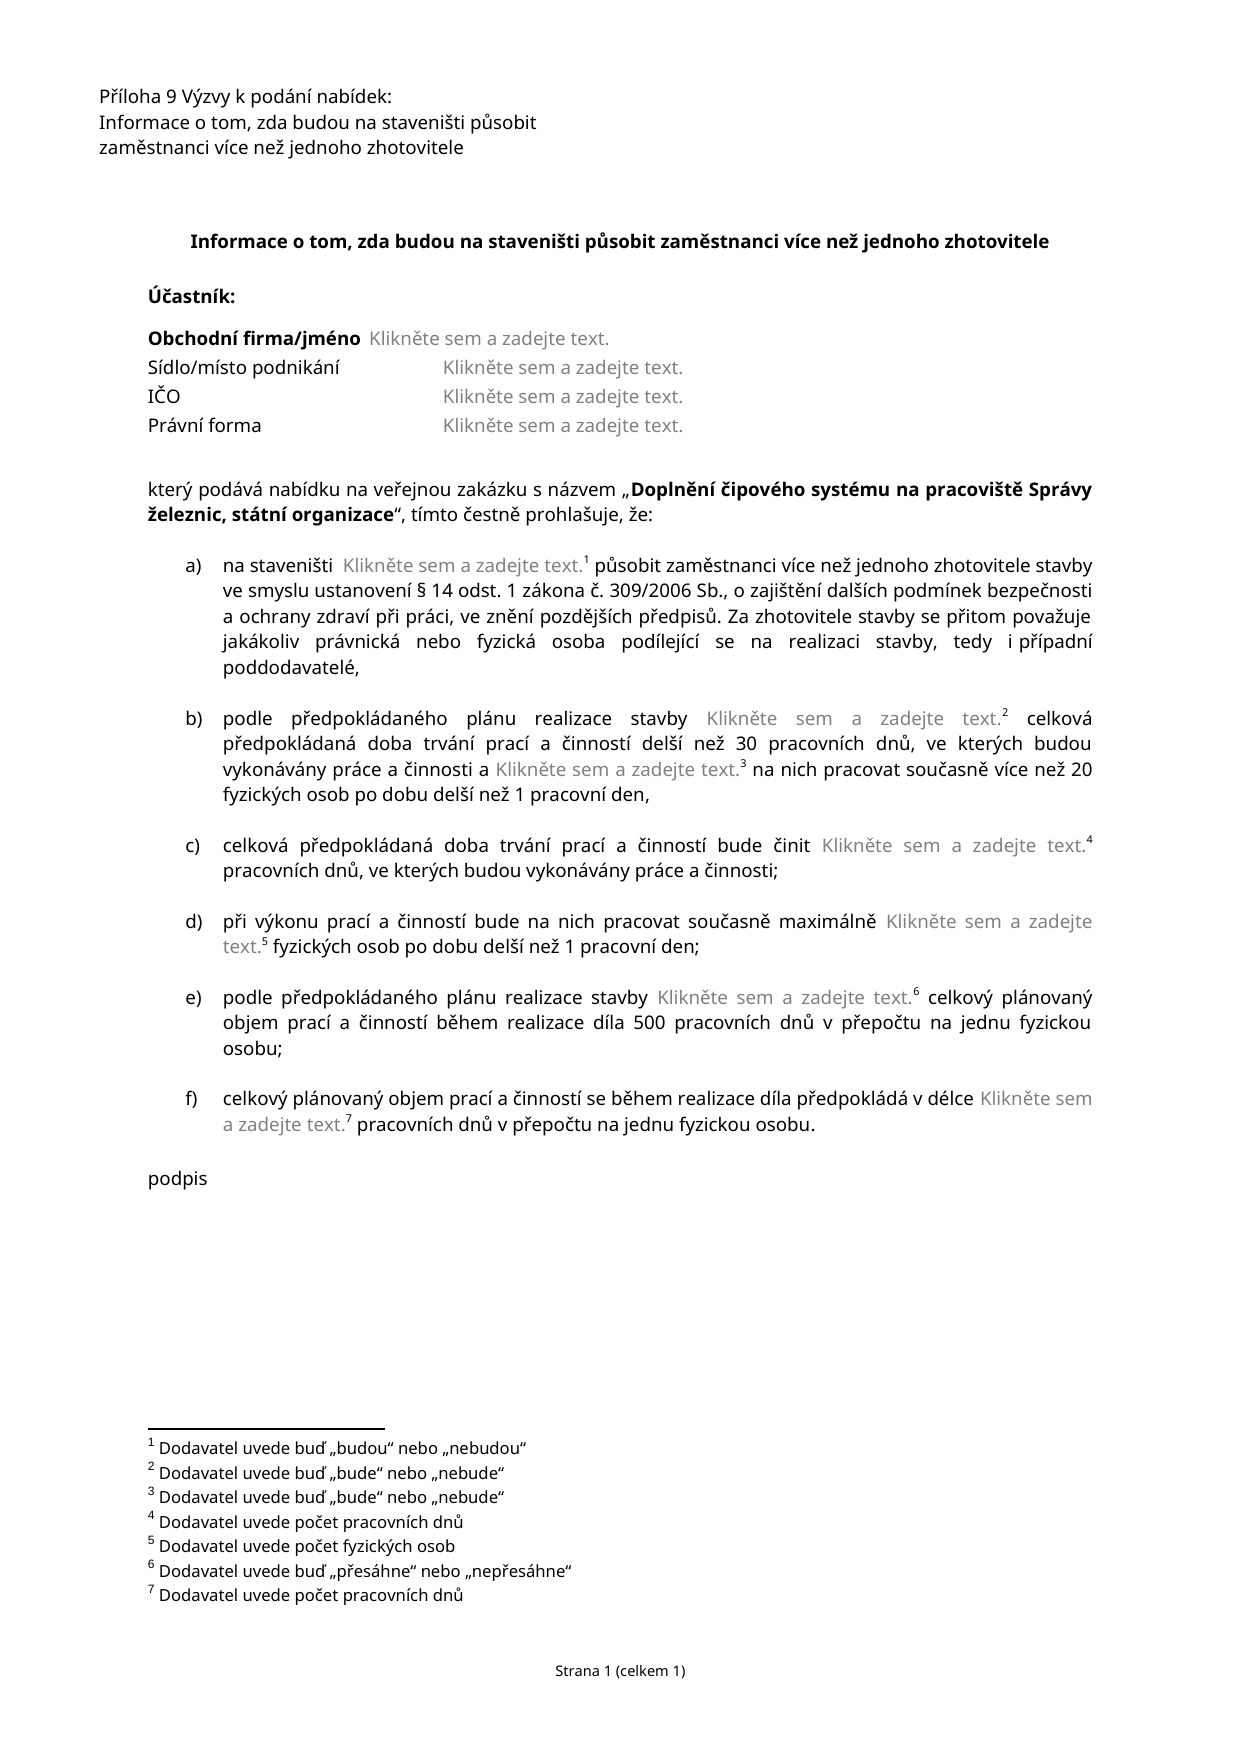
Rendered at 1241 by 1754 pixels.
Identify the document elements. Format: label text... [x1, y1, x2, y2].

list na staveništi působit zaměstnanci více než jednoho zhotovitele stavby ve smyslu ustanovení § 14 odst. 1 zákona č. 309/2006 Sb., o zajištění dalších podmínek bezpečnosti a ochrany zdraví při práci, ve znění pozdějších předpisů. Za zhotovitele stavby se přitom považuje jakákoliv právnická nebo fyzická osoba podílející se na realizaci stavby, tedy i případní poddodavatelé, [185, 552, 1093, 680]
text Sídlo/místo podnikání [148, 351, 1093, 380]
title Informace o tom, zda budou na staveništi působit zaměstnanci více než jednoho zhotovitele [148, 228, 1093, 254]
list celkový plánovaný objem prací a činností se během realizace díla předpokládá v délce pracovních dnů v přepočtu na jednu fyzickou osobu. [185, 1086, 1093, 1137]
text Právní forma [148, 409, 1093, 438]
text IČO [148, 380, 1093, 409]
text který podává nabídku na veřejnou zakázku s názvem „Doplnění čipového systému na pracoviště Správy železnic, státní organizace“, tímto čestně prohlašuje, že: [148, 476, 1093, 527]
list podle předpokládaného plánu realizace stavby celkový plánovaný objem prací a činností během realizace díla 500 pracovních dnů v přepočtu na jednu fyzickou osobu; [185, 984, 1093, 1061]
list celková předpokládaná doba trvání prací a činností bude činit pracovních dnů, ve kterých budou vykonávány práce a činnosti; [185, 832, 1093, 883]
text podpis [148, 1162, 1092, 1191]
text Účastník: [148, 279, 1093, 310]
list při výkonu prací a činností bude na nich pracovat současně maximálně fyzických osob po dobu delší než 1 pracovní den; [185, 908, 1093, 959]
list podle předpokládaného plánu realizace stavby celková předpokládaná doba trvání prací a činností delší než 30 pracovních dnů, ve kterých budou vykonávány práce a činnosti a na nich pracovat současně více než 20 fyzických osob po dobu delší než 1 pracovní den, [185, 705, 1093, 807]
text Obchodní firma/jméno [148, 322, 1093, 351]
